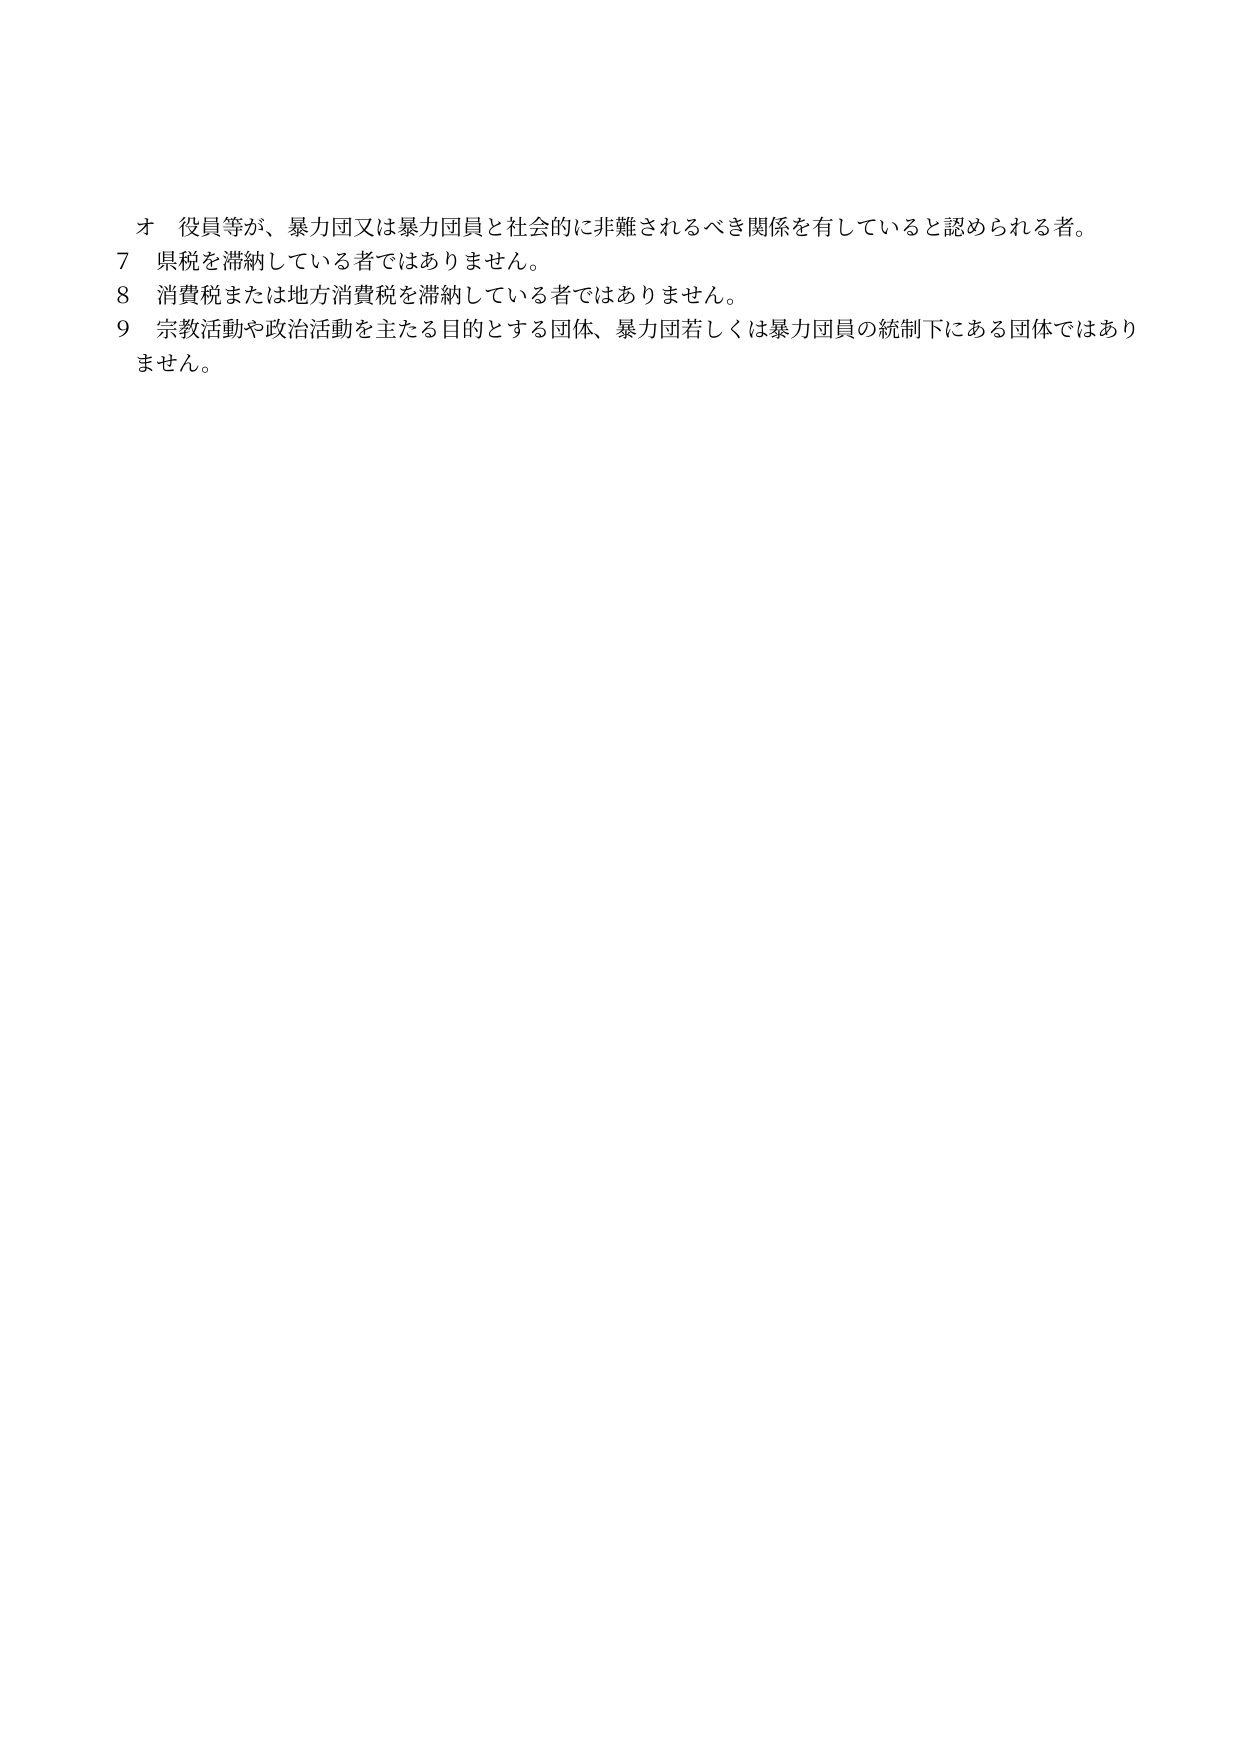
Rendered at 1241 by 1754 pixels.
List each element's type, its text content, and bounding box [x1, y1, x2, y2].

text ９ 宗教活動や政治活動を主たる目的とする団体、暴力団若しくは暴力団員の統制下にある団体ではありません。 [112, 311, 1144, 379]
text オ 役員等が、暴力団又は暴力団員と社会的に非難されるべき関係を有していると認められる者。 [134, 208, 1144, 243]
text ７ 県税を滞納している者ではありません。 [112, 243, 1144, 277]
text ８ 消費税または地方消費税を滞納している者ではありません。 [112, 277, 1144, 311]
